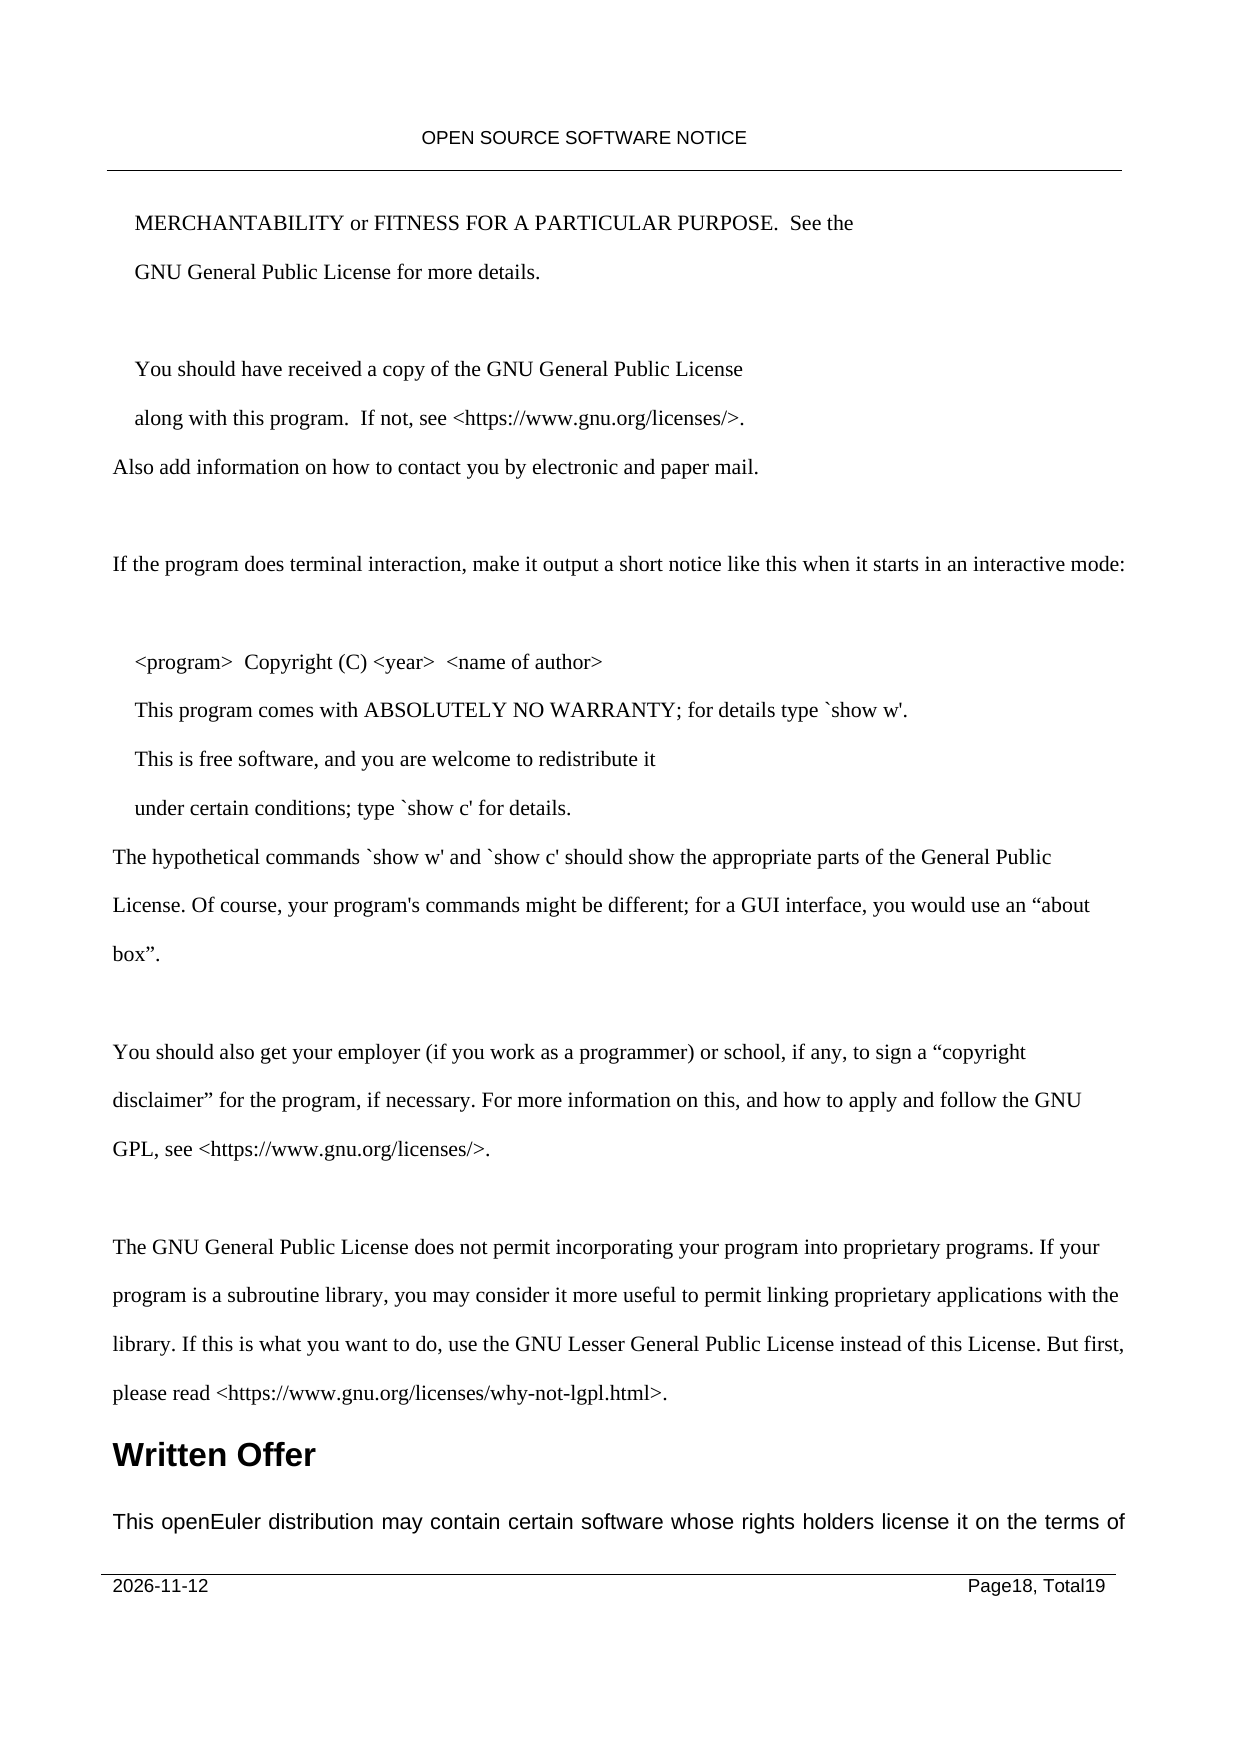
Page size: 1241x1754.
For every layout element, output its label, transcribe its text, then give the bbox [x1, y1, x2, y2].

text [112, 1506, 1128, 1538]
text Written Offer [112, 1421, 1128, 1486]
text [112, 206, 1128, 1409]
